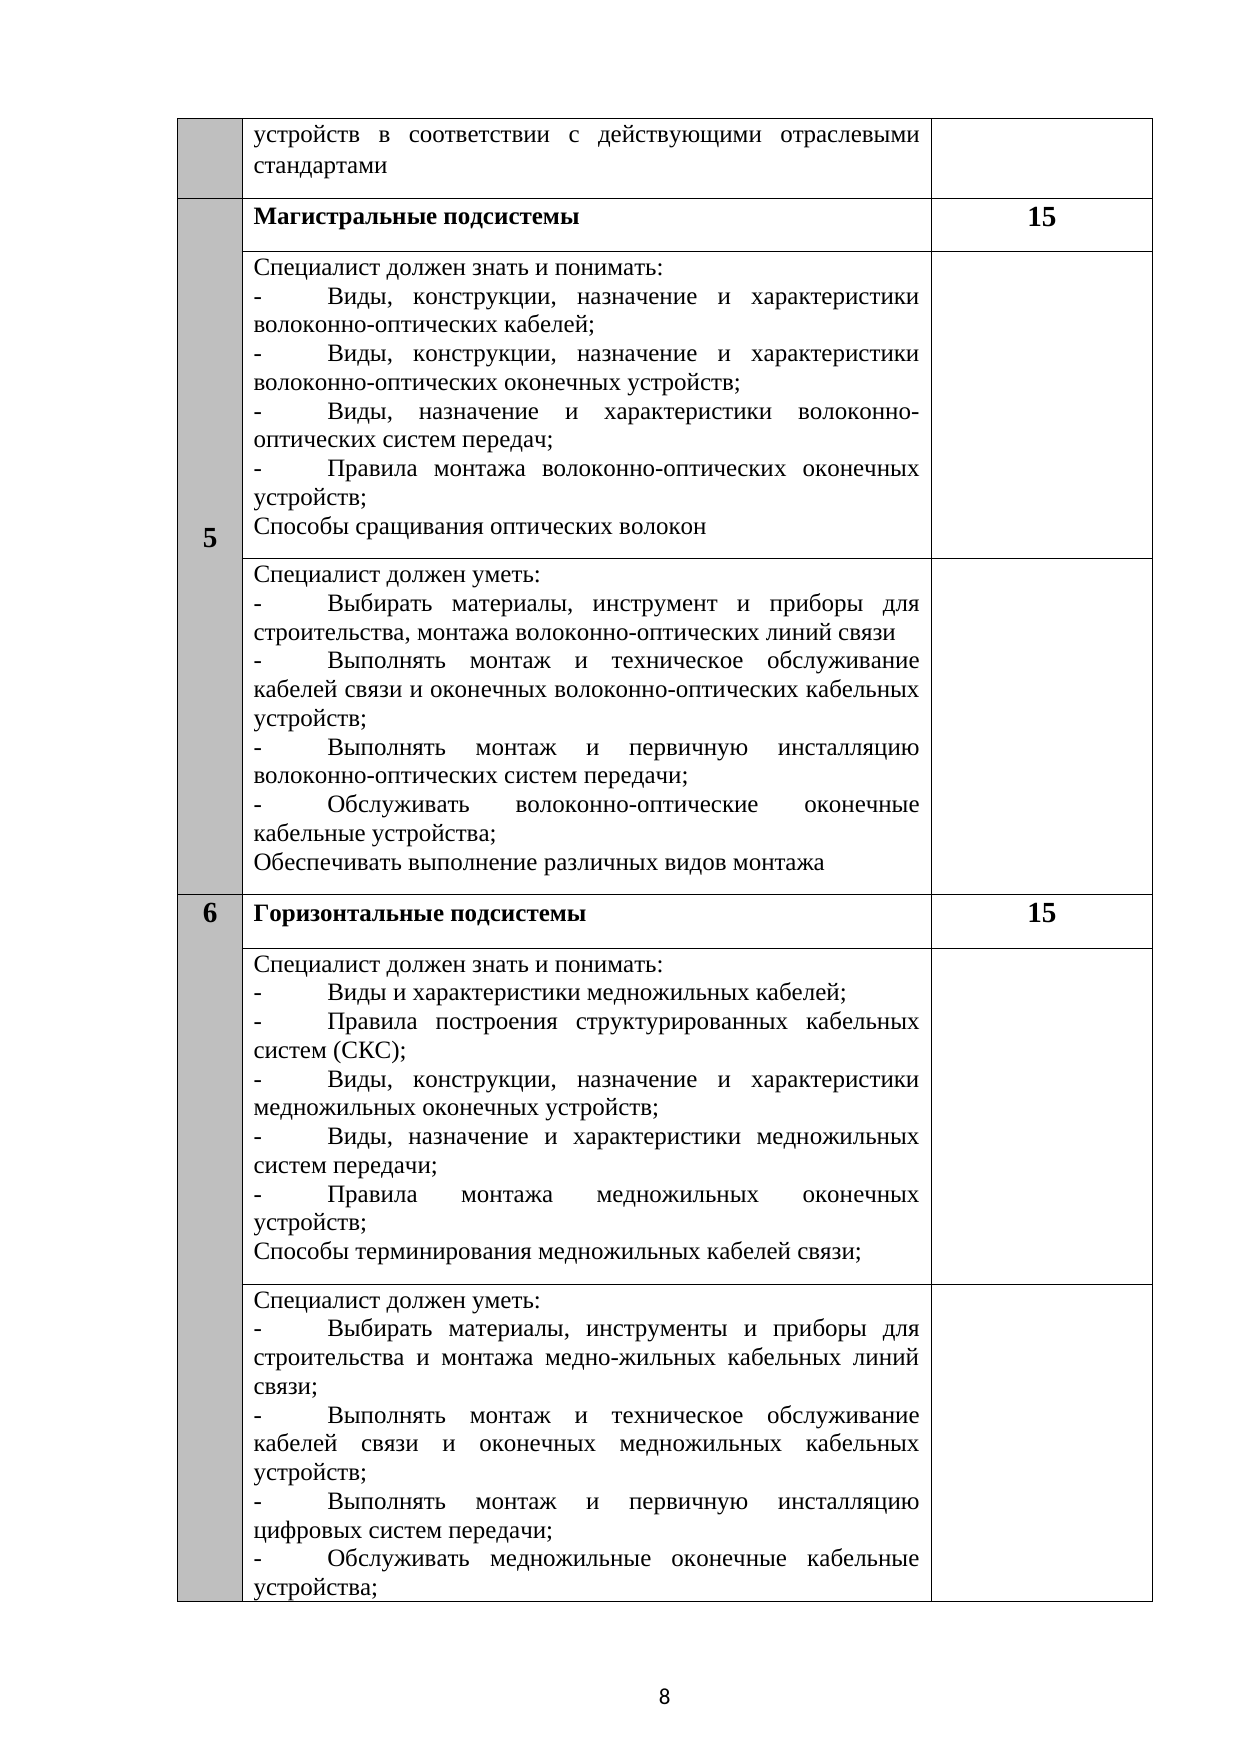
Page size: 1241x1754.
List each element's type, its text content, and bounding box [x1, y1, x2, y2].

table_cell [243, 119, 931, 198]
table_cell [932, 252, 1152, 558]
table_cell Специалист должен уметь: Выбирать материалы, инструмент и приборы для строительства, монтажа волоконно-оптических линий связи Выполнять монтаж и техническое обслуживание кабелей связи и оконечных волоконно-оптических кабельных устройств; Выполнять монтаж и первичную инсталляцию волоконно-оптических систем передачи; Обслуживать волоконно-оптические оконечные кабельные устройства; Обеспечивать выполнение различных видов монтажа [243, 559, 931, 894]
table_cell 6 [178, 895, 242, 1601]
table_cell 15 [932, 895, 1152, 948]
table_cell Специалист должен знать и понимать: Виды, конструкции, назначение и характеристики волоконно-оптических кабелей; Виды, конструкции, назначение и характеристики волоконно-оптических оконечных устройств; Виды, назначение и характеристики волоконно-оптических систем передач; Правила монтажа волоконно-оптических оконечных устройств; Способы сращивания оптических волокон [243, 252, 931, 558]
table_cell [932, 1285, 1152, 1601]
table_cell [932, 949, 1152, 1284]
table_cell Магистральные подсистемы [243, 199, 931, 251]
table_cell Специалист должен знать и понимать: Виды и характеристики медножильных кабелей; Правила построения структурированных кабельных систем (СКС); Виды, конструкции, назначение и характеристики медножильных оконечных устройств; Виды, назначение и характеристики медножильных систем передачи; Правила монтажа медножильных оконечных устройств; Способы терминирования медножильных кабелей связи; [243, 949, 931, 1284]
table_cell [932, 559, 1152, 894]
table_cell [243, 1285, 931, 1601]
table_cell 15 [932, 199, 1152, 251]
table_cell [932, 119, 1152, 198]
table_cell Горизонтальные подсистемы [243, 895, 931, 948]
table_cell 5 [178, 199, 242, 894]
